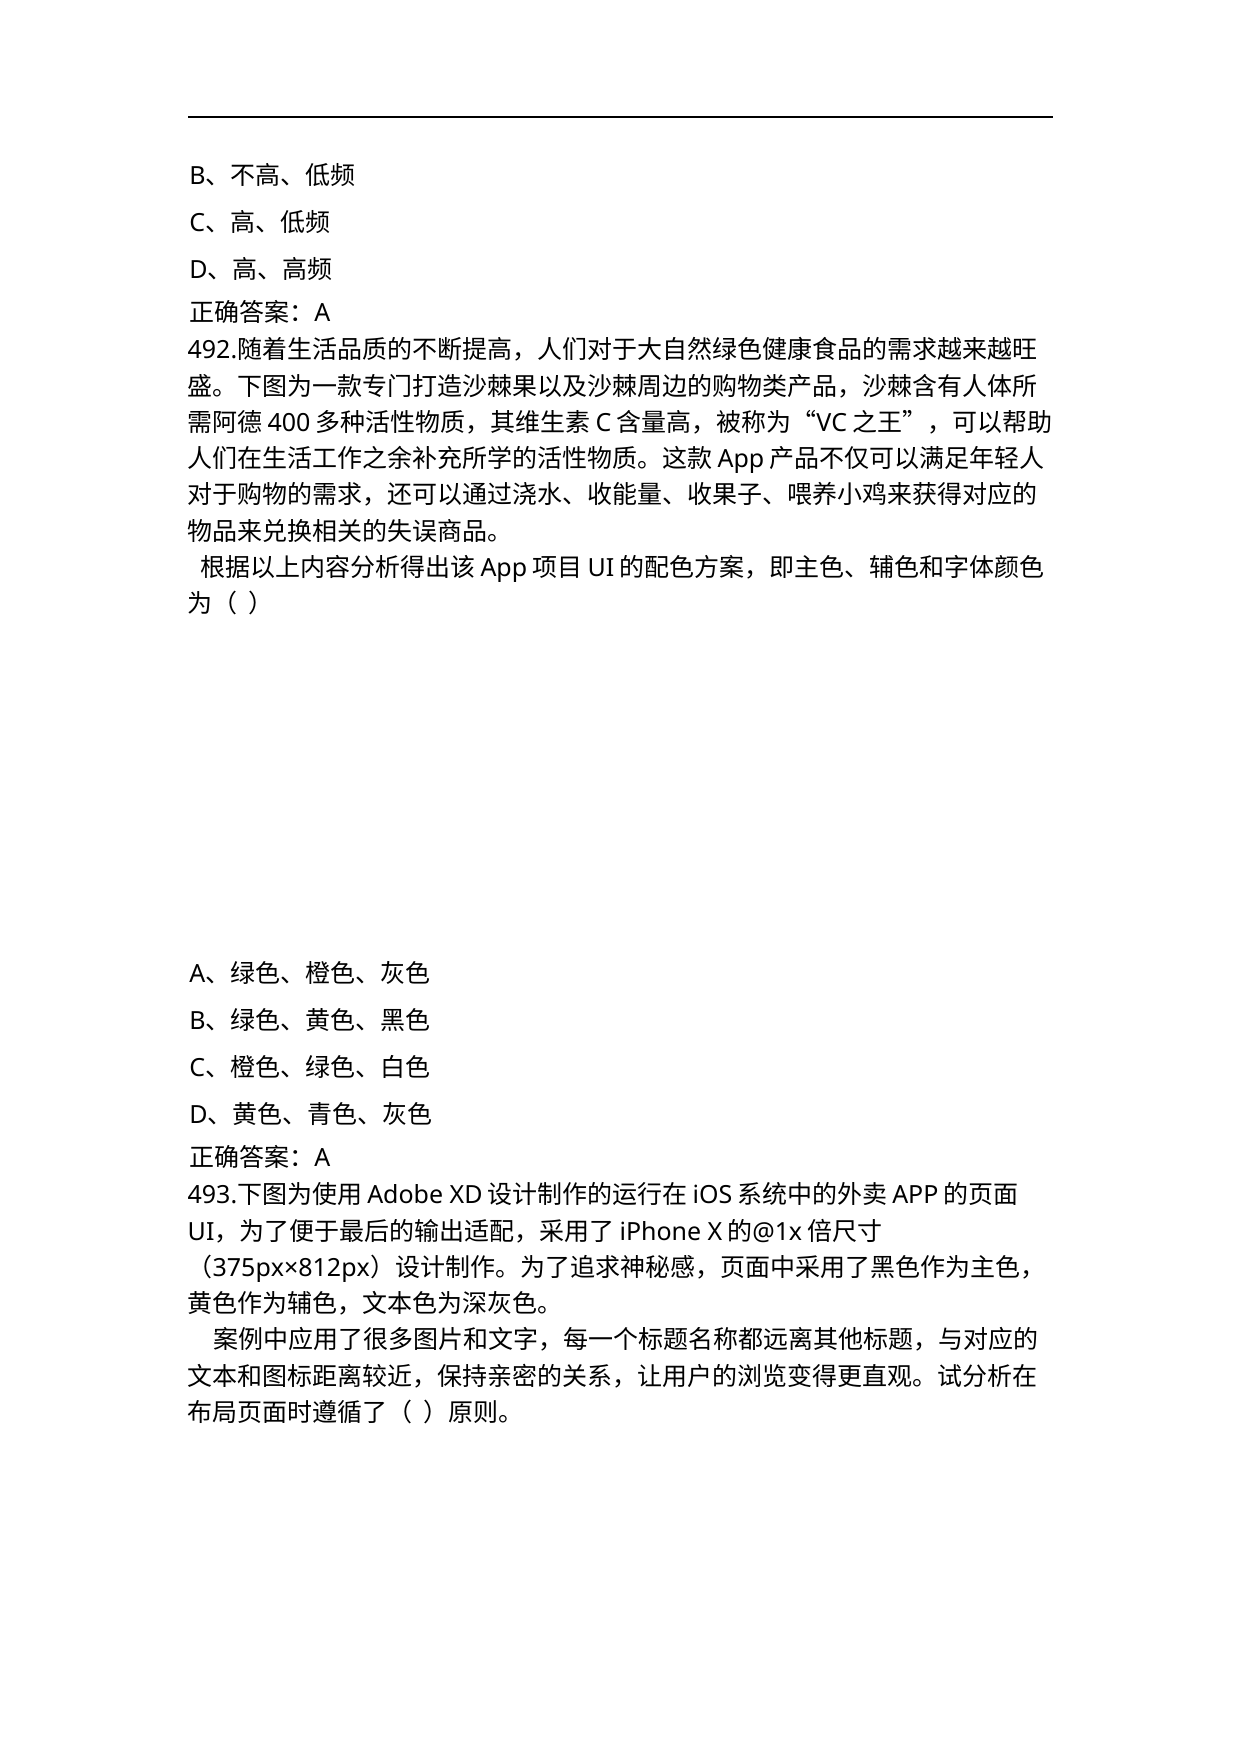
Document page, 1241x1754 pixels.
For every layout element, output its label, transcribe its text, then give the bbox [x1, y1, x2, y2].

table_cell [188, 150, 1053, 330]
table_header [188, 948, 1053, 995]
text 493.下图为使用Adobe XD设计制作的运行在iOS系统中的外卖APP的页面UI，为了便于最后的输出适配，采用了iPhone X的@1x倍尺寸（375px×812px）设计制作。为了追求神秘感，页面中采用了黑色作为主色，黄色作为辅色，文本色为深灰色。 案例中应用了很多图片和文字，每一个标题名称都远离其他标题，与对应的文本和图标距离较近，保持亲密的关系，让用户的浏览变得更直观。试分析在布局页面时遵循了（ ）原则。 [187, 1175, 1053, 1429]
text 492.随着生活品质的不断提高，人们对于大自然绿色健康食品的需求越来越旺盛。下图为一款专门打造沙棘果以及沙棘周边的购物类产品，沙棘含有人体所需阿德400多种活性物质，其维生素C含量高，被称为“VC之王”，可以帮助人们在生活工作之余补充所学的活性物质。这款App产品不仅可以满足年轻人对于购物的需求，还可以通过浇水、收能量、收果子、喂养小鸡来获得对应的物品来兑换相关的失误商品。 根据以上内容分析得出该App项目UI的配色方案，即主色、辅色和字体颜色为（ ） [187, 330, 1053, 620]
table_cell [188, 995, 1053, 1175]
